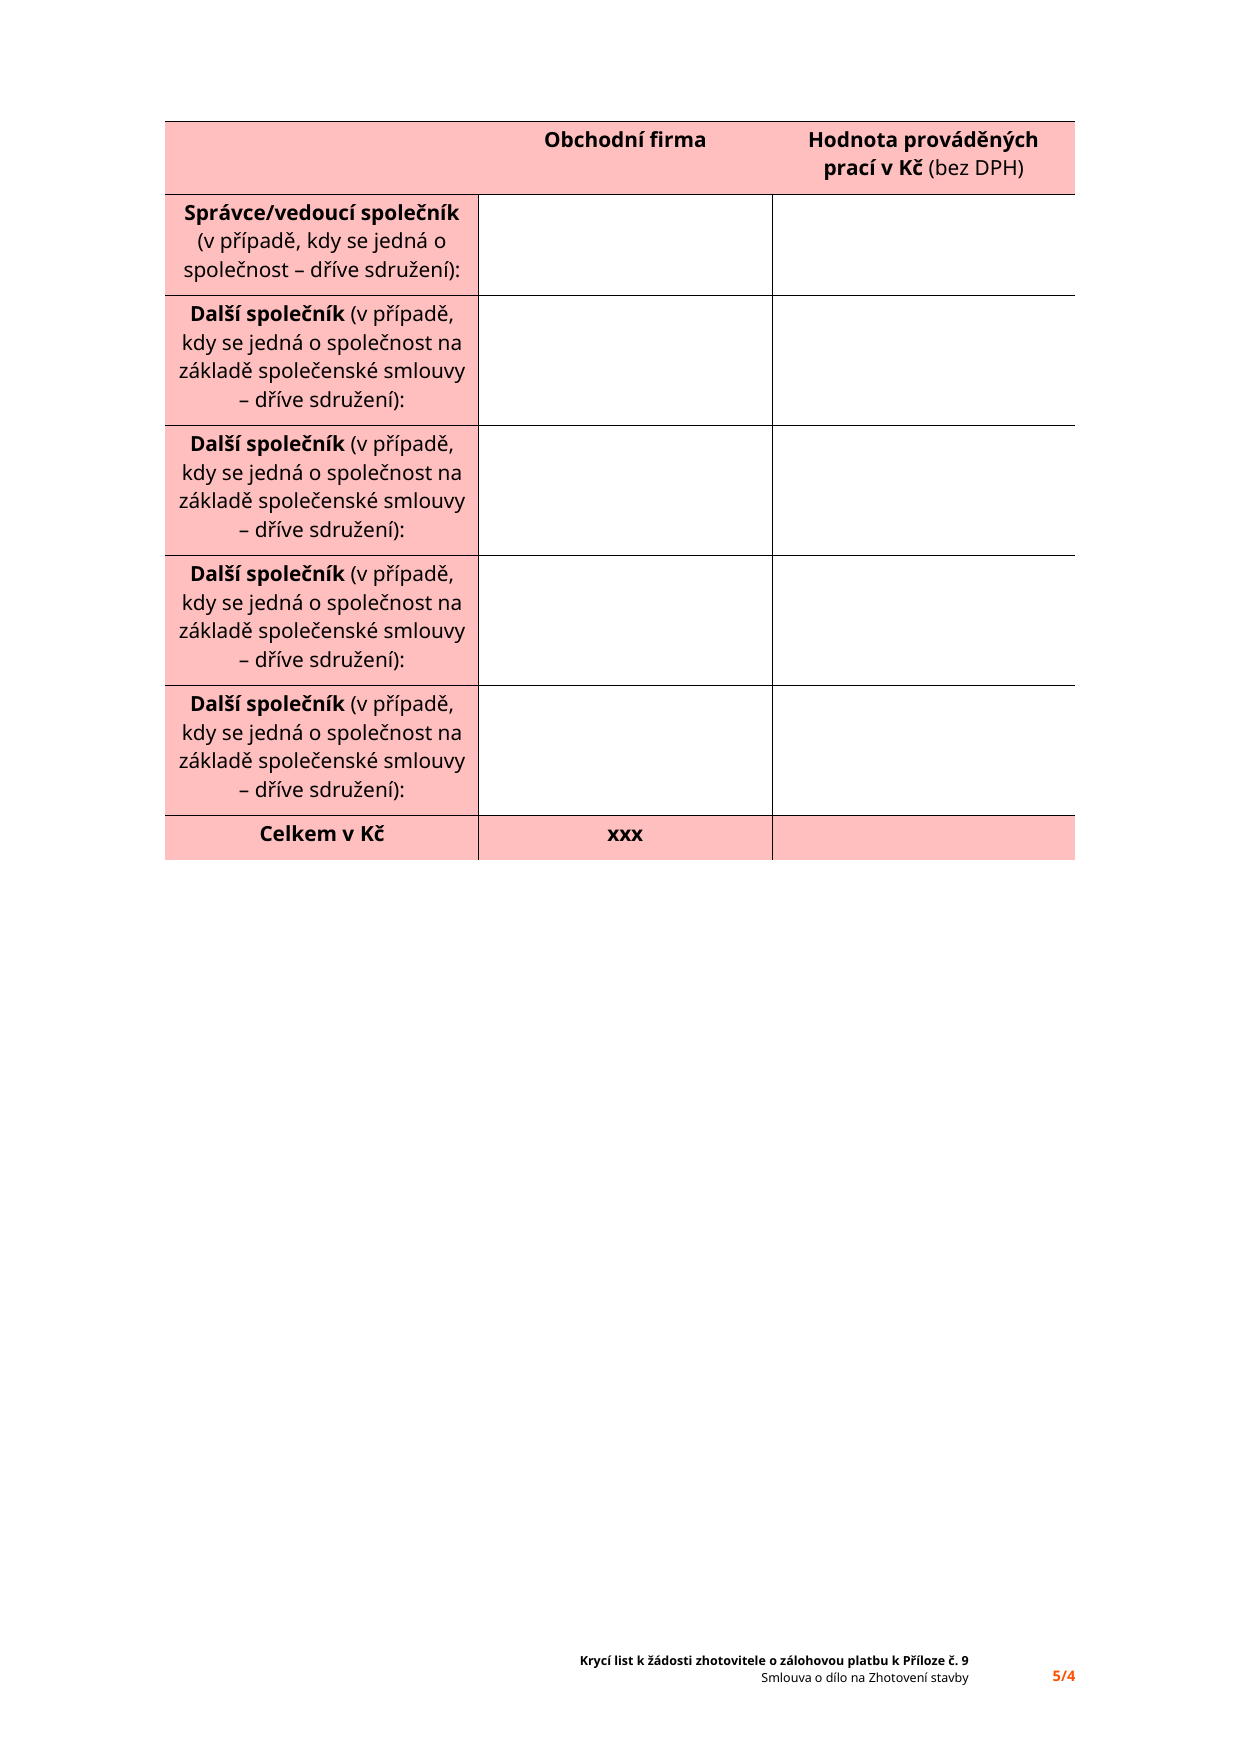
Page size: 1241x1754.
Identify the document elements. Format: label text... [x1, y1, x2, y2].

table_cell [479, 686, 772, 815]
table_cell [479, 296, 772, 425]
table_cell Další společník (v případě, kdy se jedná o společnost na základě společenské smlouvy – dříve sdružení): [165, 426, 478, 555]
table_cell Další společník (v případě, kdy se jedná o společnost na základě společenské smlouvy – dříve sdružení): [165, 556, 478, 685]
table_cell Další společník (v případě, kdy se jedná o společnost na základě společenské smlouvy – dříve sdružení): [165, 296, 478, 425]
table_cell [773, 686, 1075, 815]
table_cell [479, 426, 772, 555]
table_cell [773, 195, 1075, 295]
table_cell [773, 296, 1075, 425]
table_cell [773, 816, 1075, 860]
table_header [165, 122, 478, 194]
table_cell Celkem v Kč [165, 816, 478, 860]
table_cell [479, 195, 772, 295]
table_cell xxx [479, 816, 772, 860]
table_cell [479, 556, 772, 685]
table_cell Další společník (v případě, kdy se jedná o společnost na základě společenské smlouvy – dříve sdružení): [165, 686, 478, 815]
table_header Hodnota prováděných prací v Kč (bez DPH) [772, 122, 1075, 194]
table_header Obchodní firma [478, 122, 772, 194]
table_cell Správce/vedoucí společník (v případě, kdy se jedná o společnost – dříve sdružení): [165, 195, 478, 295]
table_cell [773, 426, 1075, 555]
table_cell [773, 556, 1075, 685]
